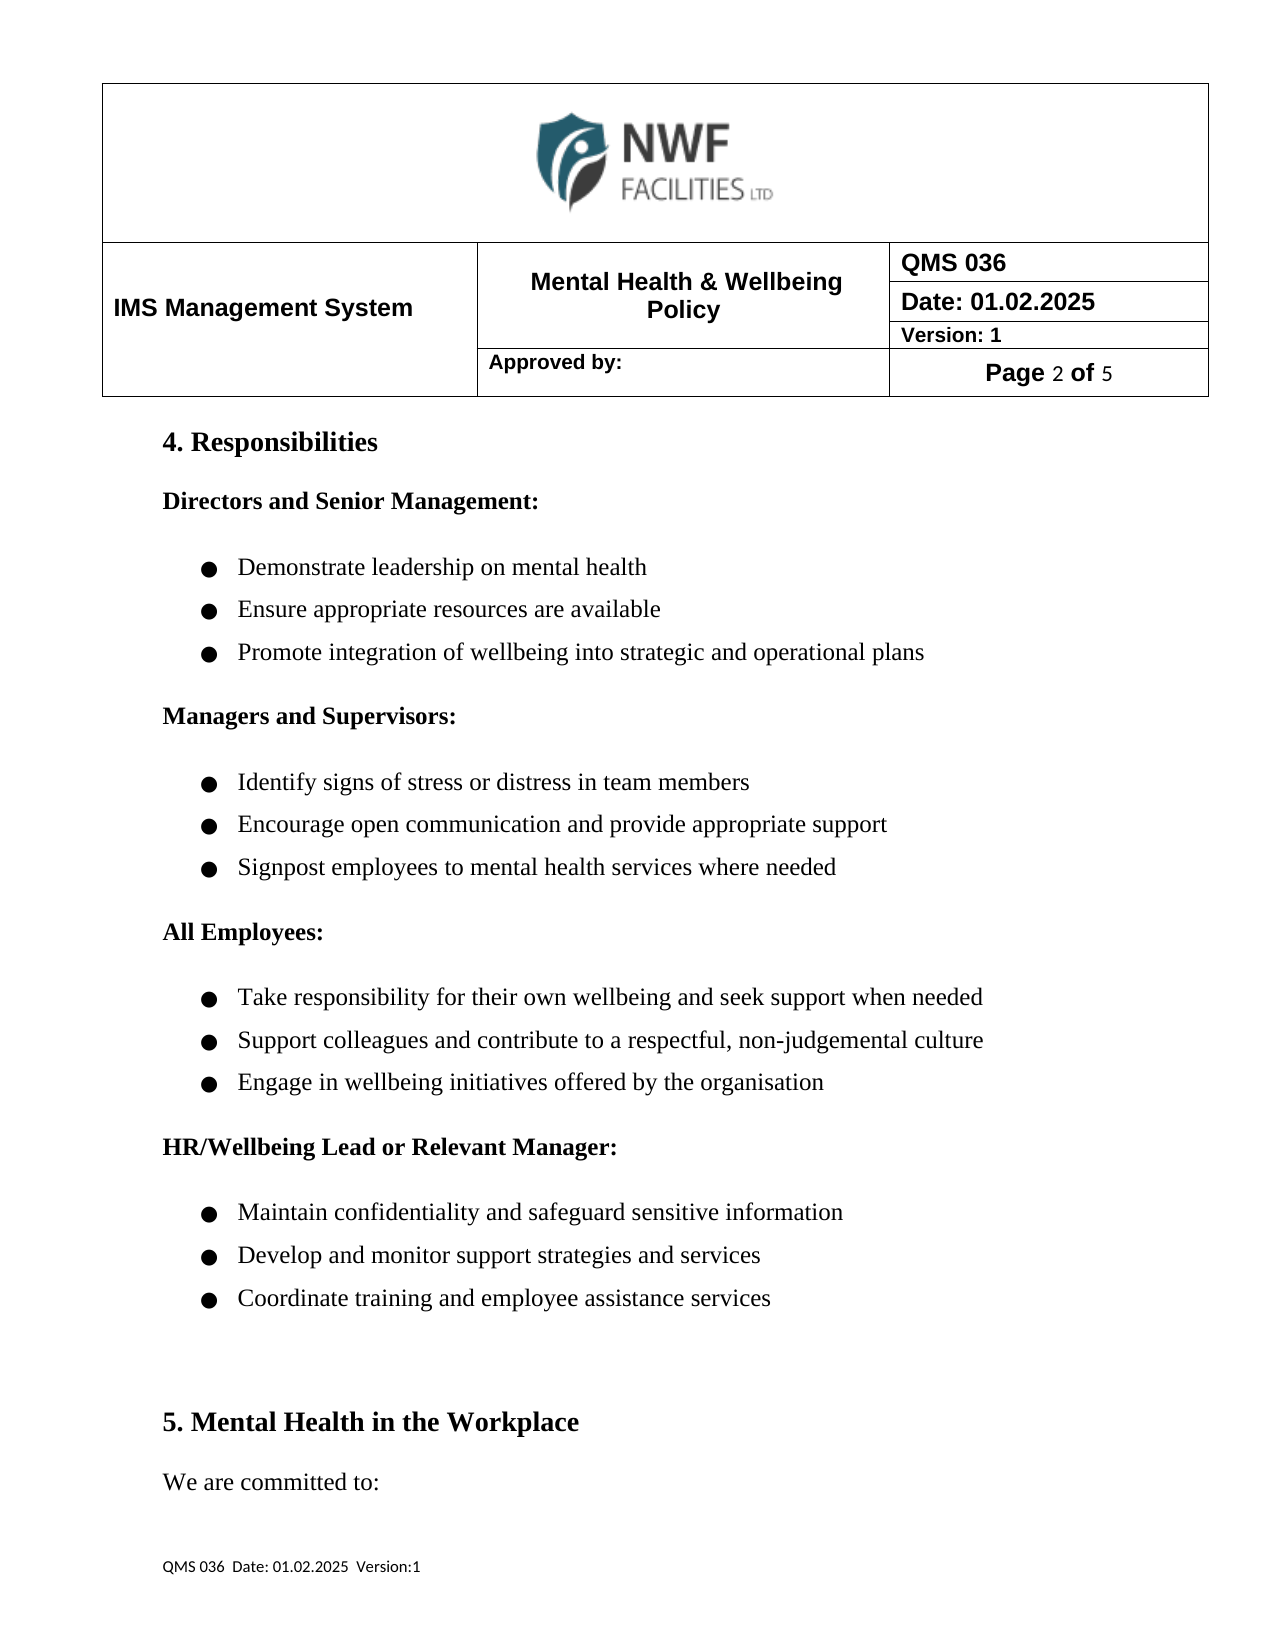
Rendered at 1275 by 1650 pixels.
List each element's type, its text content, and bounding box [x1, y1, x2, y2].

text Directors and Senior Management: [162, 486, 1152, 515]
list Coordinate training and employee assistance services [200, 1275, 1152, 1318]
list Identify signs of stress or distress in team members [200, 759, 1152, 802]
text We are committed to: [162, 1467, 1152, 1495]
list Signpost employees to mental health services where needed [200, 845, 1152, 887]
list Maintain confidentiality and safeguard sensitive information [200, 1190, 1152, 1232]
text 5. Mental Health in the Workplace [162, 1405, 1152, 1437]
list Support colleagues and contribute to a respectful, non-judgemental culture [200, 1017, 1152, 1060]
list Engage in wellbeing initiatives offered by the organisation [200, 1060, 1152, 1103]
list Promote integration of wellbeing into strategic and operational plans [200, 629, 1152, 672]
list Encourage open communication and provide appropriate support [200, 802, 1152, 845]
text All Employees: [162, 917, 1152, 945]
text Managers and Supervisors: [162, 701, 1152, 730]
list Ensure appropriate resources are available [200, 587, 1152, 629]
text 4. Responsibilities [162, 425, 1152, 457]
text HR/Wellbeing Lead or Relevant Manager: [162, 1132, 1152, 1161]
list Demonstrate leadership on mental health [200, 544, 1152, 587]
picture [518, 84, 792, 242]
list Take responsibility for their own wellbeing and seek support when needed [200, 974, 1152, 1017]
list Develop and monitor support strategies and services [200, 1232, 1152, 1275]
